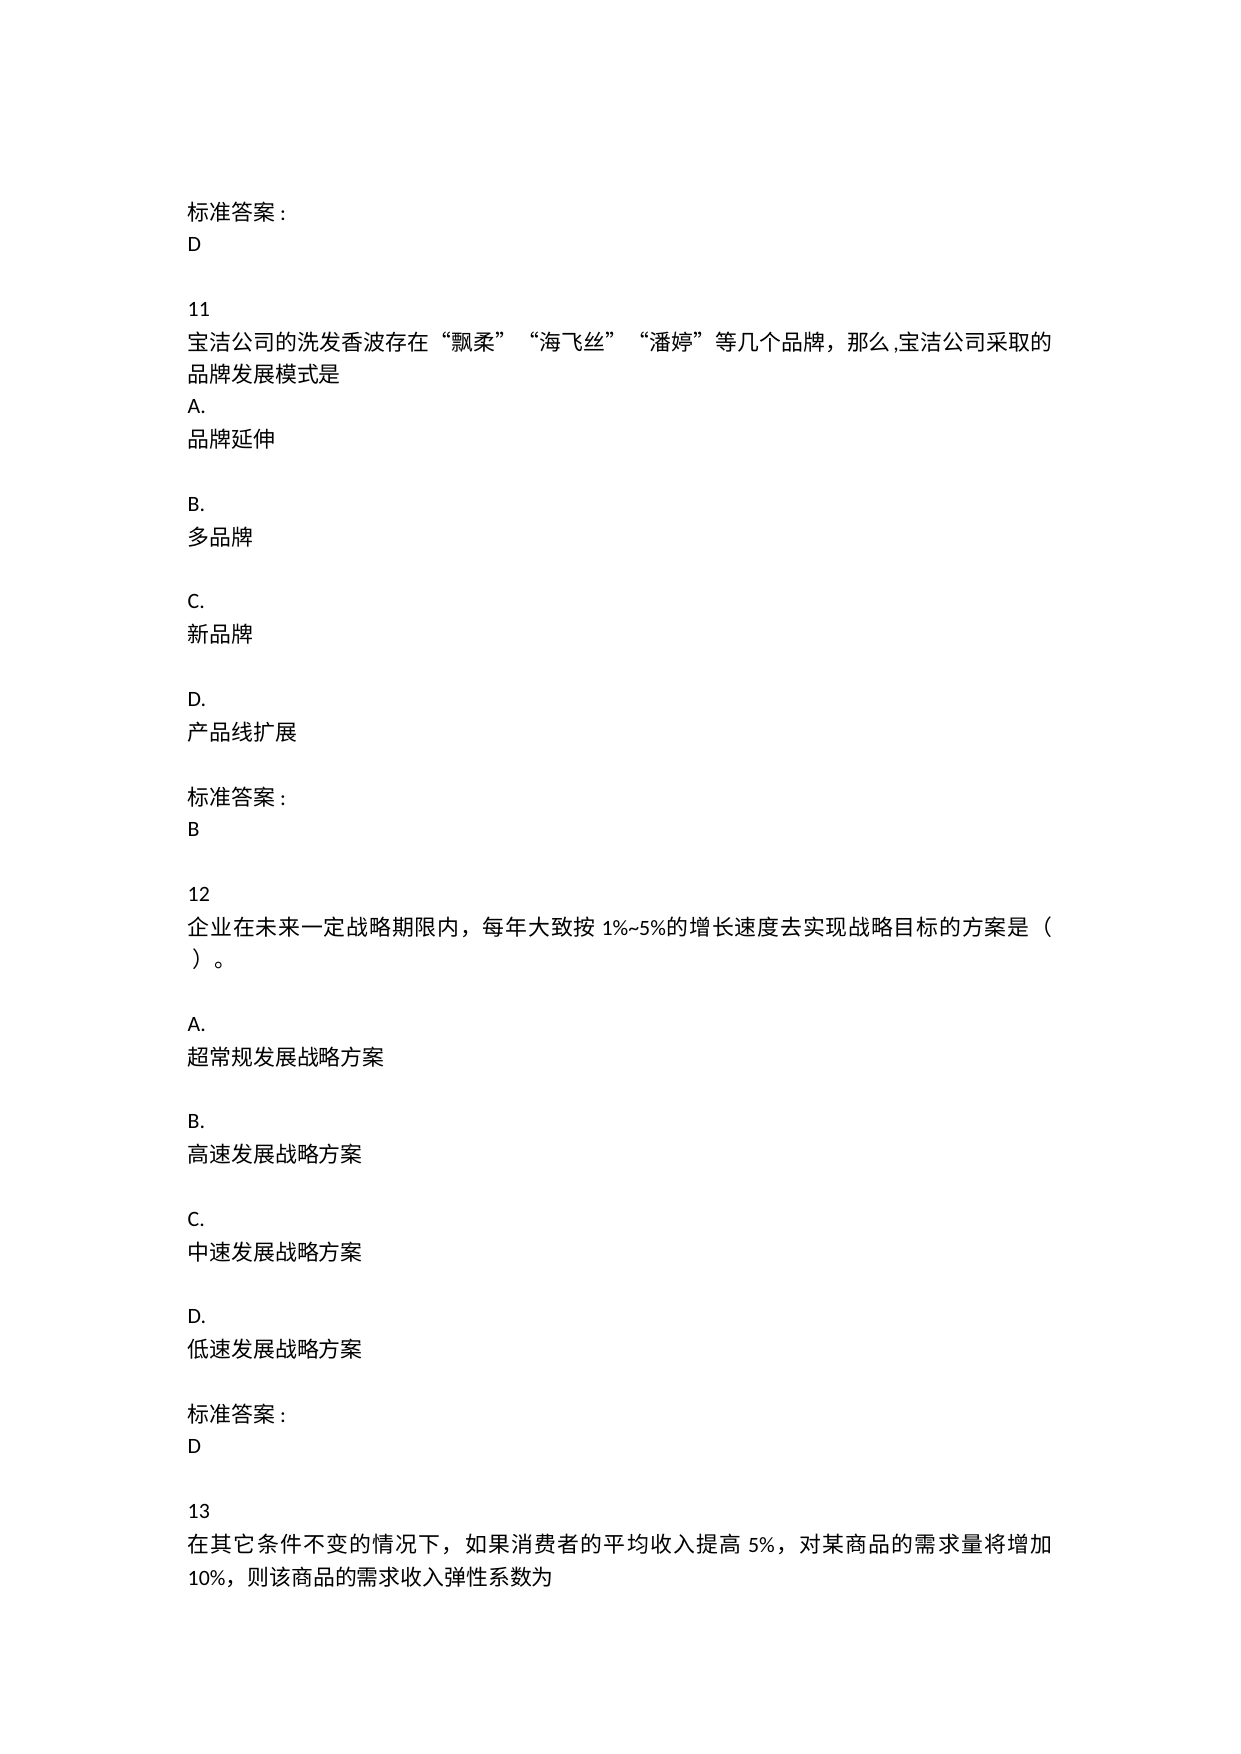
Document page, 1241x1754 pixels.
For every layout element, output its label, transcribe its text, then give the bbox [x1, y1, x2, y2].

text D [187, 227, 1053, 259]
text 多品牌 [187, 519, 1053, 552]
text 12 [187, 877, 1053, 909]
text 超常规发展战略方案 [187, 1039, 1053, 1072]
text 标准答案 : [187, 194, 1053, 227]
text D. [187, 682, 1053, 714]
text D [187, 1429, 1053, 1462]
text B [187, 812, 1053, 844]
text A. [187, 1007, 1053, 1039]
text 产品线扩展 [187, 714, 1053, 747]
text D. [187, 1299, 1053, 1332]
text B. [187, 1104, 1053, 1137]
text 标准答案 : [187, 1397, 1053, 1429]
text 中速发展战略方案 [187, 1234, 1053, 1267]
text 品牌延伸 [187, 422, 1053, 454]
text 在其它条件不变的情况下，如果消费者的平均收入提高5%，对某商品的需求量将增加10%，则该商品的需求收入弹性系数为 [187, 1527, 1053, 1592]
text 高速发展战略方案 [187, 1137, 1053, 1169]
text 宝洁公司的洗发香波存在“飘柔”“海飞丝”“潘婷”等几个品牌，那么,宝洁公司采取的品牌发展模式是 [187, 324, 1053, 389]
text 13 [187, 1494, 1053, 1527]
text 标准答案 : [187, 779, 1053, 812]
text C. [187, 584, 1053, 617]
text 企业在未来一定战略期限内，每年大致按1%~5%的增长速度去实现战略目标的方案是（ ）。 [187, 909, 1053, 974]
text C. [187, 1202, 1053, 1234]
text A. [187, 389, 1053, 422]
text 低速发展战略方案 [187, 1332, 1053, 1364]
text 11 [187, 292, 1053, 324]
text 新品牌 [187, 617, 1053, 649]
text B. [187, 487, 1053, 519]
